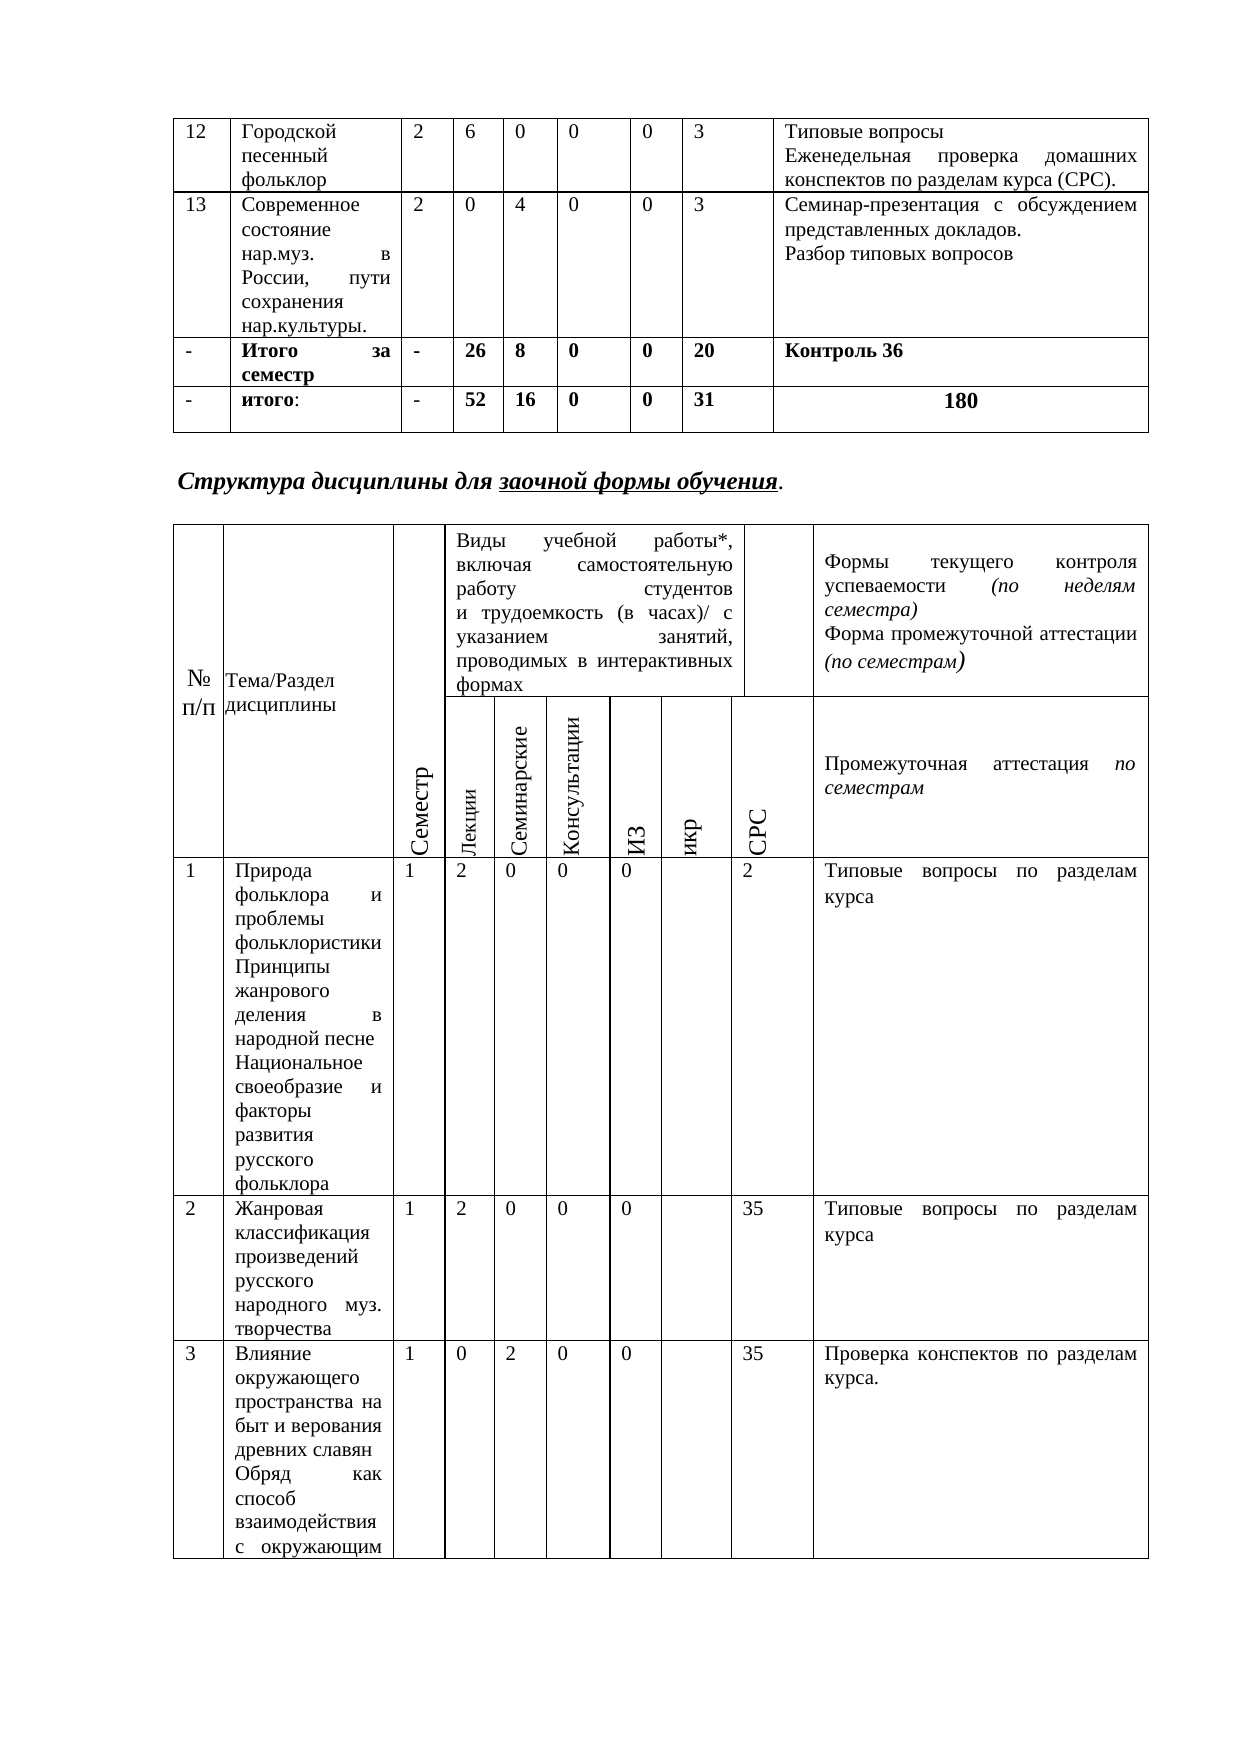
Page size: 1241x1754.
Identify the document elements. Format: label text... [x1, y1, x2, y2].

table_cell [774, 119, 1148, 191]
table_cell Консультации [547, 697, 609, 857]
table_header [745, 525, 813, 696]
table_cell 31 [683, 387, 773, 432]
table_cell 1 [394, 1196, 444, 1340]
table_header Виды учебной работы*, включая самостоятельную работу студентов и трудоемкость (в часах)/ с указанием занятий, проводимых в интерактивных формах [446, 525, 744, 696]
table_cell 2 [446, 1196, 494, 1340]
table_cell 16 [504, 387, 557, 432]
table_cell Промежуточная аттестация по семестрам [814, 697, 1148, 857]
table_cell 12 [174, 119, 230, 191]
table_cell Природа фольклора и проблемы фольклористики Принципы жанрового деления в народной песне Национальное своеобразие и факторы развития русского фольклора [224, 858, 393, 1194]
table_cell - [402, 338, 453, 386]
table_cell итого: [231, 387, 401, 432]
table_cell 0 [495, 1196, 546, 1340]
table_cell 0 [631, 119, 682, 191]
table_cell 0 [504, 119, 557, 191]
table_cell ИЗ [611, 697, 661, 857]
table_cell 20 [683, 338, 773, 386]
table_header № п/п [174, 525, 223, 857]
table_cell Контроль 36 [774, 338, 1148, 386]
table_cell 2 [174, 1196, 223, 1340]
table_cell 2 [446, 858, 494, 1194]
table_cell - [174, 338, 230, 386]
table_cell Современное состояние нар.муз. в России, пути сохранения нар.культуры. [231, 193, 401, 337]
table_cell 3 [683, 193, 773, 337]
table_cell Типовые вопросы по разделам курса [814, 1196, 1148, 1340]
table_cell 180 [774, 387, 1148, 432]
table_cell 4 [504, 193, 557, 337]
table_cell 35 [732, 1341, 813, 1558]
table_cell Лекции [446, 697, 494, 857]
table_cell [662, 858, 731, 1194]
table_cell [224, 1341, 393, 1558]
table_cell 8 [504, 338, 557, 386]
table_header Формы текущего контроля успеваемости (по неделям семестра) Форма промежуточной аттестации (по семестрам) [814, 525, 1148, 696]
text Структура дисциплины для заочной формы обучения. [177, 466, 1152, 495]
table_cell 0 [558, 193, 630, 337]
table_cell [662, 1196, 731, 1340]
table_cell [662, 1341, 731, 1558]
table_cell 26 [454, 338, 503, 386]
table_cell 0 [454, 193, 503, 337]
table_cell 2 [495, 1341, 546, 1558]
table_cell 0 [446, 1341, 494, 1558]
table_cell Семинарские [495, 697, 546, 857]
table_cell 0 [495, 858, 546, 1194]
table_cell Типовые вопросы по разделам курса [814, 858, 1148, 1194]
table_cell 0 [631, 193, 682, 337]
table_cell Городской песенный фольклор [231, 119, 401, 191]
table_cell Жанровая классификация произведений русского народного муз. творчества [224, 1196, 393, 1340]
table_cell 2 [402, 193, 453, 337]
table_cell - [174, 387, 230, 432]
table_cell 0 [611, 1341, 661, 1558]
table_cell 0 [558, 338, 630, 386]
table_cell 3 [683, 119, 773, 191]
table_cell 0 [631, 387, 682, 432]
table_cell 13 [174, 193, 230, 337]
table_cell Семинар-презентация с обсуждением представленных докладов. Разбор типовых вопросов [774, 193, 1148, 337]
table_cell 35 [732, 1196, 813, 1340]
table_cell - [402, 387, 453, 432]
table_cell 0 [558, 387, 630, 432]
table_header Семестр [394, 525, 444, 857]
table_cell 1 [394, 1341, 444, 1558]
table_cell 2 [402, 119, 453, 191]
table_cell 0 [547, 858, 609, 1194]
table_cell 0 [631, 338, 682, 386]
table_cell 0 [547, 1341, 609, 1558]
table_cell икр [662, 697, 731, 857]
table_cell Итого за семестр [231, 338, 401, 386]
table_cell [814, 1341, 1148, 1558]
table_cell 0 [611, 1196, 661, 1340]
table_header Тема/Раздел дисциплины [224, 525, 393, 857]
table_cell 0 [611, 858, 661, 1194]
table_cell 0 [558, 119, 630, 191]
table_cell 1 [394, 858, 444, 1194]
table_cell 2 [732, 858, 813, 1194]
table_cell 6 [454, 119, 503, 191]
table_cell 1 [174, 858, 223, 1194]
table_cell СРС [732, 697, 813, 857]
table_cell 3 [174, 1341, 223, 1558]
table_cell 0 [547, 1196, 609, 1340]
table_cell 52 [454, 387, 503, 432]
